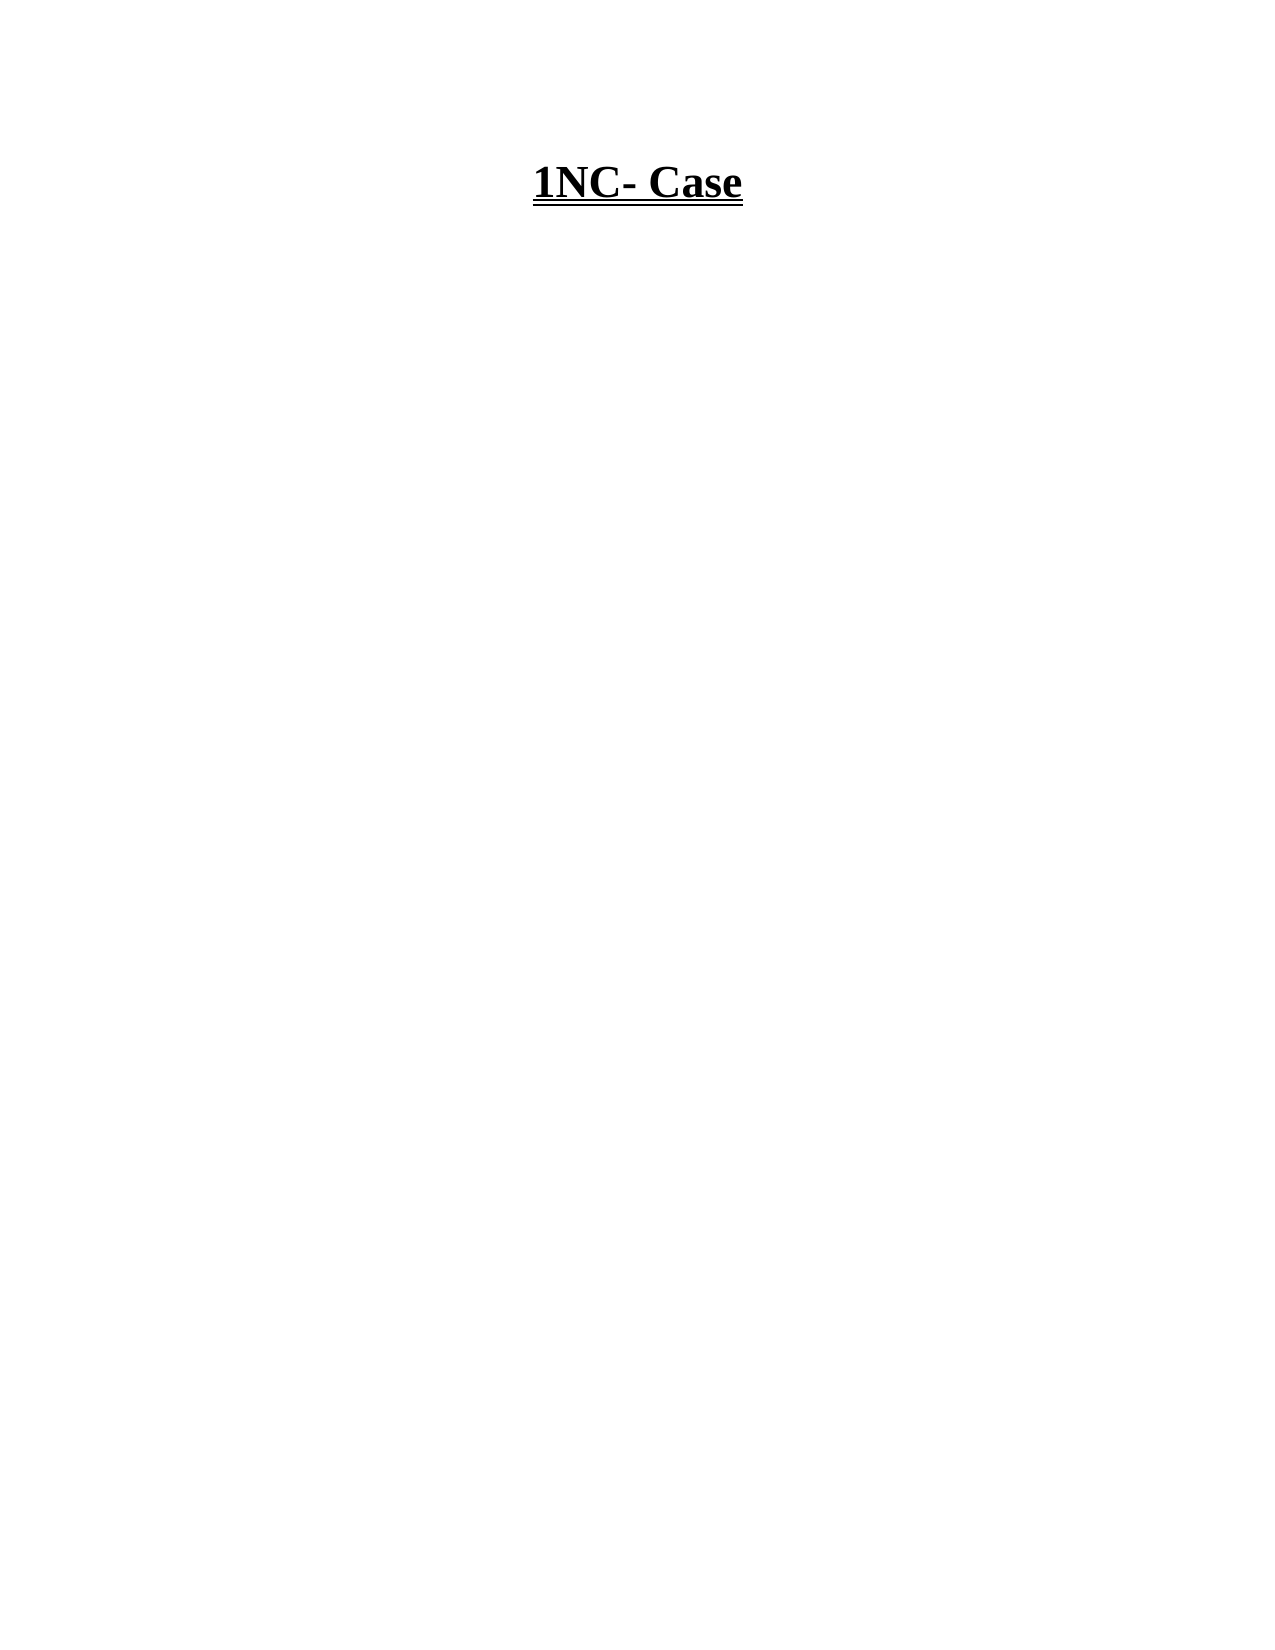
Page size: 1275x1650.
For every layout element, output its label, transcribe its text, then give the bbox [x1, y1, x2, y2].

subtitle 1NC- Case [187, 154, 1087, 207]
